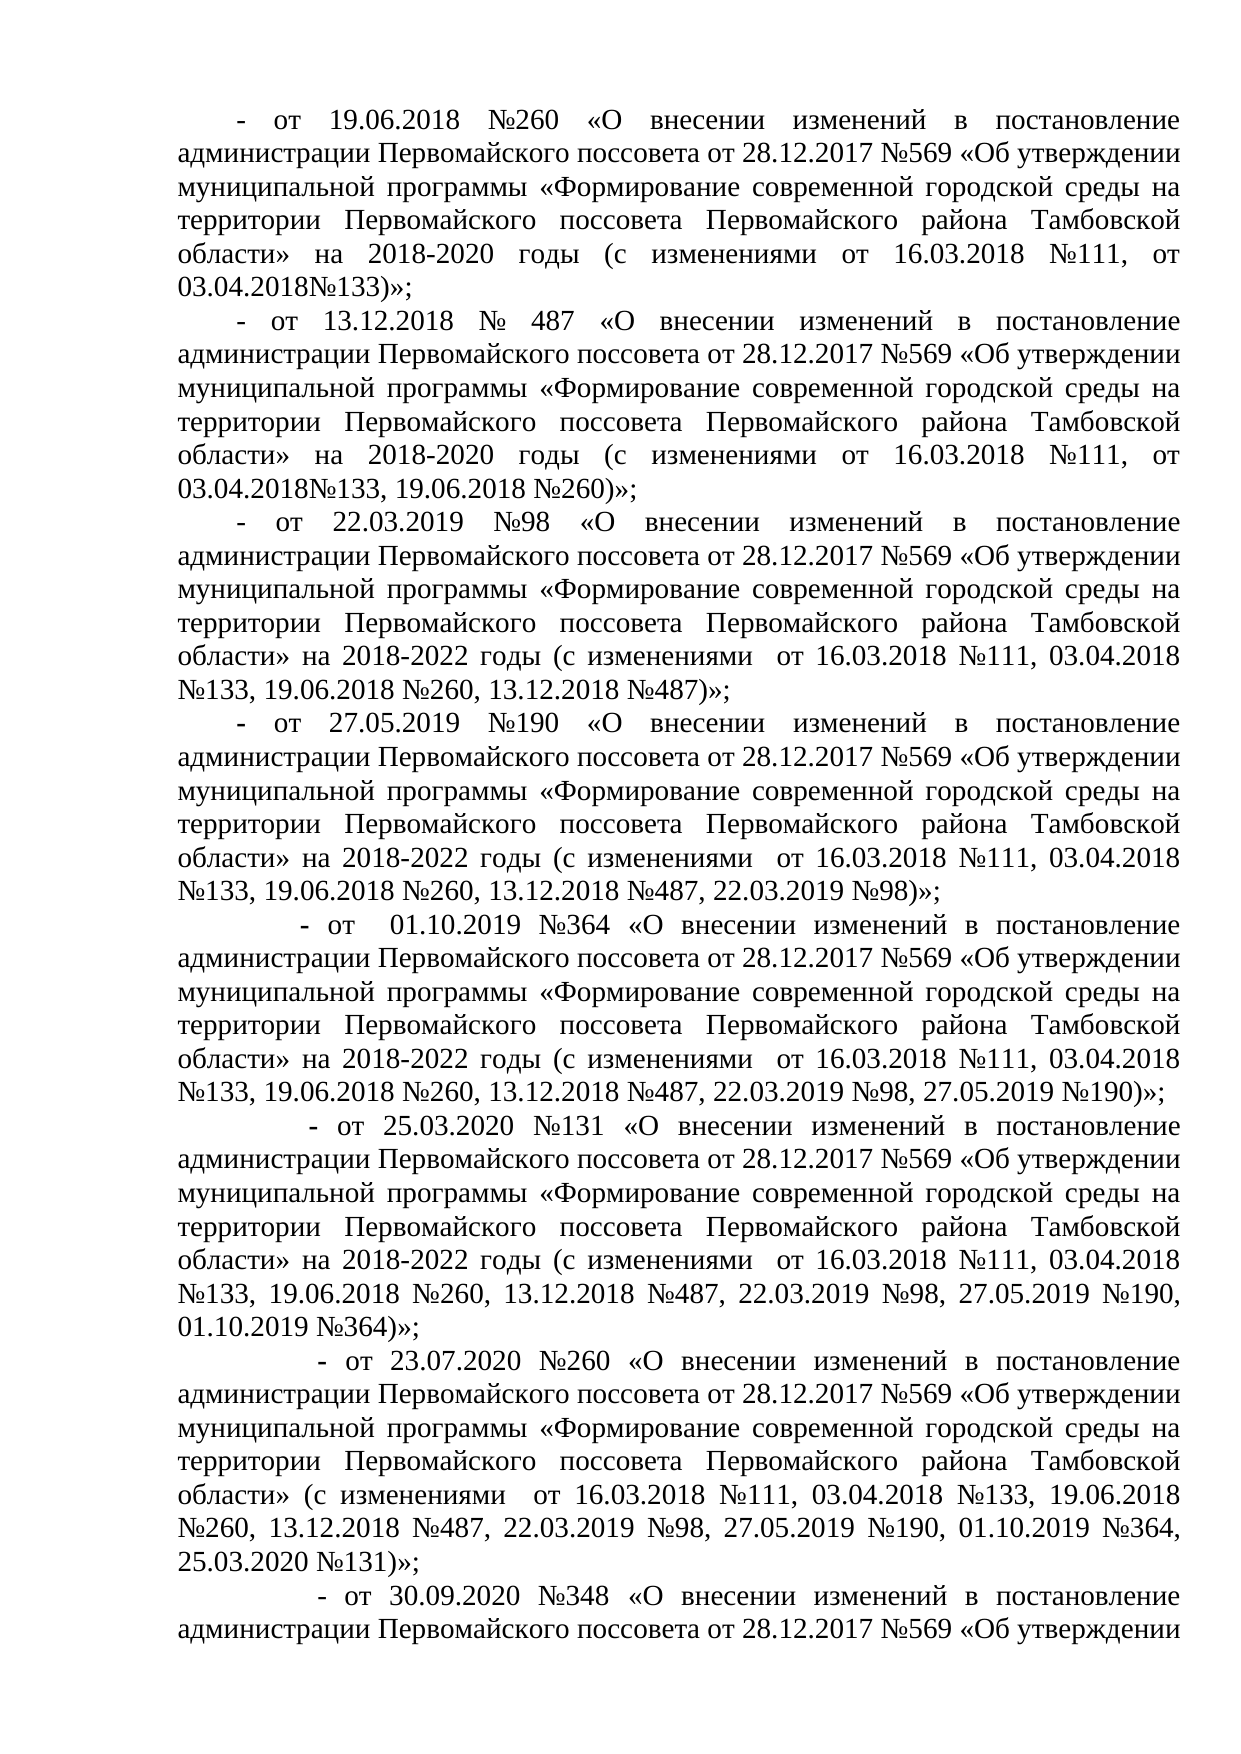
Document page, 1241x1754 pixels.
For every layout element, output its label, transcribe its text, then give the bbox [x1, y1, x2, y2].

text - от 25.03.2020 №131 «О внесении изменений в постановление администрации Первомайского поссовета от 28.12.2017 №569 «Об утверждении муниципальной программы «Формирование современной городской среды на территории Первомайского поссовета Первомайского района Тамбовской области» на 2018-2022 годы (с изменениями от 16.03.2018 №111, 03.04.2018 №133, 19.06.2018 №260, 13.12.2018 №487, 22.03.2019 №98, 27.05.2019 №190, 01.10.2019 №364)»; [177, 1108, 1181, 1343]
text - от 19.06.2018 №260 «О внесении изменений в постановление администрации Первомайского поссовета от 28.12.2017 №569 «Об утверждении муниципальной программы «Формирование современной городской среды на территории Первомайского поссовета Первомайского района Тамбовской области» на 2018-2020 годы (с изменениями от 16.03.2018 №111, от 03.04.2018№133)»; [177, 102, 1181, 303]
text - от 22.03.2019 №98 «О внесении изменений в постановление администрации Первомайского поссовета от 28.12.2017 №569 «Об утверждении муниципальной программы «Формирование современной городской среды на территории Первомайского поссовета Первомайского района Тамбовской области» на 2018-2022 годы (с изменениями от 16.03.2018 №111, 03.04.2018 №133, 19.06.2018 №260, 13.12.2018 №487)»; [177, 504, 1181, 706]
text - от 23.07.2020 №260 «О внесении изменений в постановление администрации Первомайского поссовета от 28.12.2017 №569 «Об утверждении муниципальной программы «Формирование современной городской среды на территории Первомайского поссовета Первомайского района Тамбовской области» (с изменениями от 16.03.2018 №111, 03.04.2018 №133, 19.06.2018 №260, 13.12.2018 №487, 22.03.2019 №98, 27.05.2019 №190, 01.10.2019 №364, 25.03.2020 №131)»; [177, 1343, 1181, 1578]
text - от 27.05.2019 №190 «О внесении изменений в постановление администрации Первомайского поссовета от 28.12.2017 №569 «Об утверждении муниципальной программы «Формирование современной городской среды на территории Первомайского поссовета Первомайского района Тамбовской области» на 2018-2022 годы (с изменениями от 16.03.2018 №111, 03.04.2018 №133, 19.06.2018 №260, 13.12.2018 №487, 22.03.2019 №98)»; [177, 706, 1181, 907]
text - от 01.10.2019 №364 «О внесении изменений в постановление администрации Первомайского поссовета от 28.12.2017 №569 «Об утверждении муниципальной программы «Формирование современной городской среды на территории Первомайского поссовета Первомайского района Тамбовской области» на 2018-2022 годы (с изменениями от 16.03.2018 №111, 03.04.2018 №133, 19.06.2018 №260, 13.12.2018 №487, 22.03.2019 №98, 27.05.2019 №190)»; [177, 907, 1181, 1108]
text - от 13.12.2018 № 487 «О внесении изменений в постановление администрации Первомайского поссовета от 28.12.2017 №569 «Об утверждении муниципальной программы «Формирование современной городской среды на территории Первомайского поссовета Первомайского района Тамбовской области» на 2018-2020 годы (с изменениями от 16.03.2018 №111, от 03.04.2018№133, 19.06.2018 №260)»; [177, 303, 1181, 504]
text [177, 1578, 1181, 1645]
